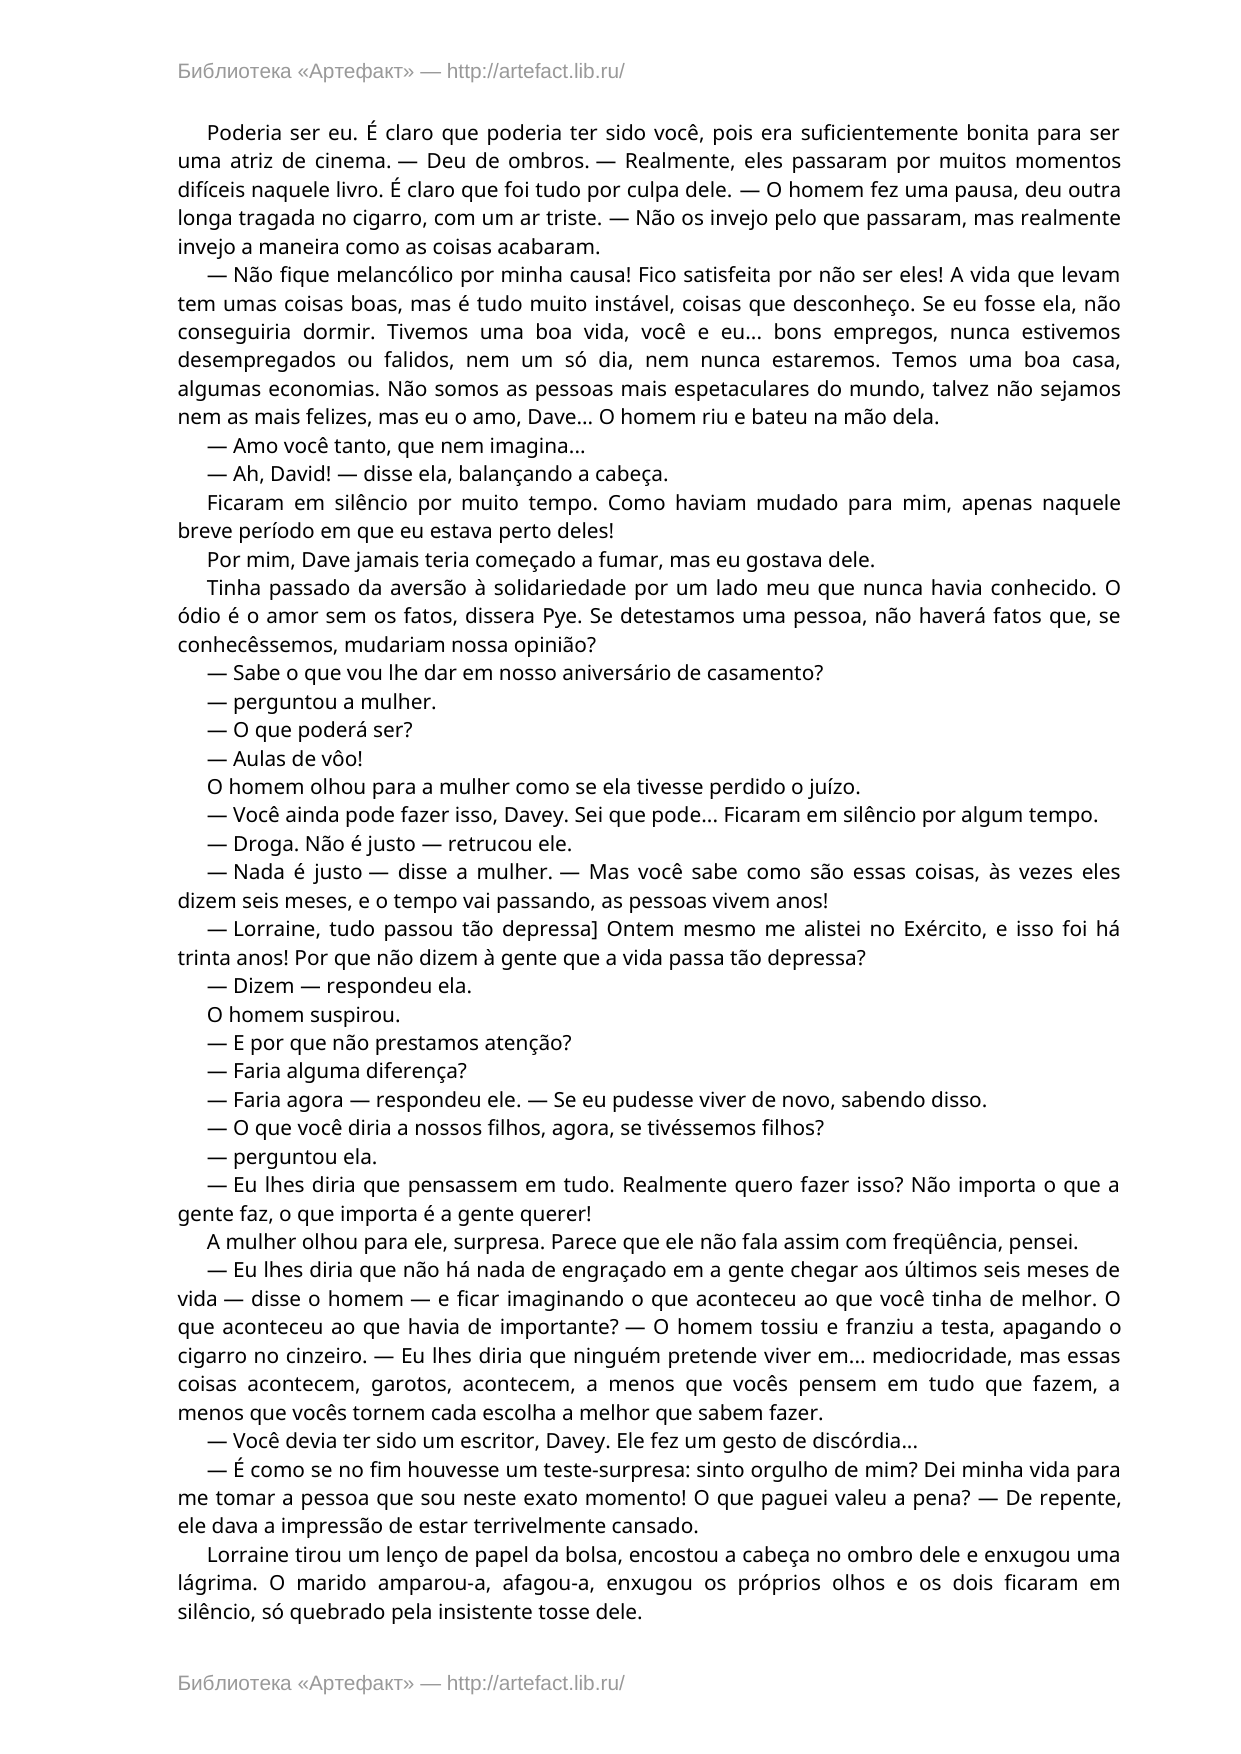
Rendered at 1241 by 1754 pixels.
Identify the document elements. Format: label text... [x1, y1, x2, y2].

text — Eu lhes diria que não há nada de engraçado em a gente chegar aos últimos seis meses de vida — disse o homem — e ficar imaginando o que aconteceu ao que você tinha de melhor. O que aconteceu ao que havia de importante? — O homem tossiu e franziu a testa, apagando o cigarro no cinzeiro. — Eu lhes diria que ninguém pretende viver em... mediocridade, mas essas coisas acontecem, garotos, acontecem, a menos que vocês pensem em tudo que fazem, a menos que vocês tornem cada escolha a melhor que sabem fazer. [177, 1256, 1122, 1426]
text — Faria agora — respondeu ele. — Se eu pudesse viver de novo, sabendo disso. [177, 1085, 1122, 1113]
text — Dizem — respondeu ela. [177, 971, 1122, 1000]
text — Eu lhes diria que pensassem em tudo. Realmente quero fazer isso? Não importa o que a gente faz, o que importa é a gente querer! [177, 1170, 1122, 1227]
text Por mim, Dave jamais teria começado a fumar, mas eu gostava dele. [177, 545, 1122, 573]
text — E por que não prestamos atenção? [177, 1028, 1122, 1057]
text — É como se no fim houvesse um teste-surpresa: sinto orgulho de mim? Dei minha vida para me tomar a pessoa que sou neste exato momento! O que paguei valeu a pena? — De repente, ele dava a impressão de estar terrivelmente cansado. [177, 1455, 1122, 1540]
text O homem suspirou. [177, 1000, 1122, 1028]
text Ficaram em silêncio por muito tempo. Como haviam mudado para mim, apenas naquele breve período em que eu estava perto deles! [177, 488, 1122, 545]
text — Sabe o que vou lhe dar em nosso aniversário de casamento? [177, 658, 1122, 687]
text Tinha passado da aversão à solidariedade por um lado meu que nunca havia conhecido. O ódio é o amor sem os fatos, dissera Pye. Se detestamos uma pessoa, não haverá fatos que, se conhecêssemos, mudariam nossa opinião? [177, 573, 1122, 658]
text — Faria alguma diferença? [177, 1057, 1122, 1085]
text — Droga. Não é justo — retrucou ele. [177, 829, 1122, 857]
text — perguntou a mulher. [177, 687, 1122, 715]
text Poderia ser eu. É claro que poderia ter sido você, pois era suficientemente bonita para ser uma atriz de cinema. — Deu de ombros. — Realmente, eles passaram por muitos momentos difíceis naquele livro. É claro que foi tudo por culpa dele. — O homem fez uma pausa, deu outra longa tragada no cigarro, com um ar triste. — Não os invejo pelo que passaram, mas realmente invejo a maneira como as coisas acabaram. [177, 118, 1122, 260]
text — Ah, David! — disse ela, balançando a cabeça. [177, 459, 1122, 488]
text O homem olhou para a mulher como se ela tivesse perdido o juízo. [177, 772, 1122, 801]
text — O que você diria a nossos filhos, agora, se tivéssemos filhos? [177, 1113, 1122, 1142]
text Lorraine tirou um lenço de papel da bolsa, encostou a cabeça no ombro dele e enxugou uma lágrima. O marido amparou-a, afagou-a, enxugou os próprios olhos e os dois ficaram em silêncio, só quebrado pela insistente tosse dele. [177, 1540, 1122, 1625]
text — Você ainda pode fazer isso, Davey. Sei que pode... Ficaram em silêncio por algum tempo. [177, 801, 1122, 829]
text — Não fique melancólico por minha causa! Fico satisfeita por não ser eles! A vida que levam tem umas coisas boas, mas é tudo muito instável, coisas que desconheço. Se eu fosse ela, não conseguiria dormir. Tivemos uma boa vida, você e eu... bons empregos, nunca estivemos desempregados ou falidos, nem um só dia, nem nunca estaremos. Temos uma boa casa, algumas economias. Não somos as pessoas mais espetaculares do mundo, talvez não sejamos nem as mais felizes, mas eu o amo, Dave... O homem riu e bateu na mão dela. [177, 260, 1122, 431]
text — Aulas de vôo! [177, 744, 1122, 772]
text — perguntou ela. [177, 1142, 1122, 1170]
text — O que poderá ser? [177, 715, 1122, 744]
text — Lorraine, tudo passou tão depressa] Ontem mesmo me alistei no Exército, e isso foi há trinta anos! Por que não dizem à gente que a vida passa tão depressa? [177, 914, 1122, 971]
text — Nada é justo — disse a mulher. — Mas você sabe como são essas coisas, às vezes eles dizem seis meses, e o tempo vai passando, as pessoas vivem anos! [177, 857, 1122, 914]
text — Amo você tanto, que nem imagina... [177, 431, 1122, 459]
text A mulher olhou para ele, surpresa. Parece que ele não fala assim com freqüência, pensei. [177, 1227, 1122, 1256]
text — Você devia ter sido um escritor, Davey. Ele fez um gesto de discórdia... [177, 1426, 1122, 1455]
